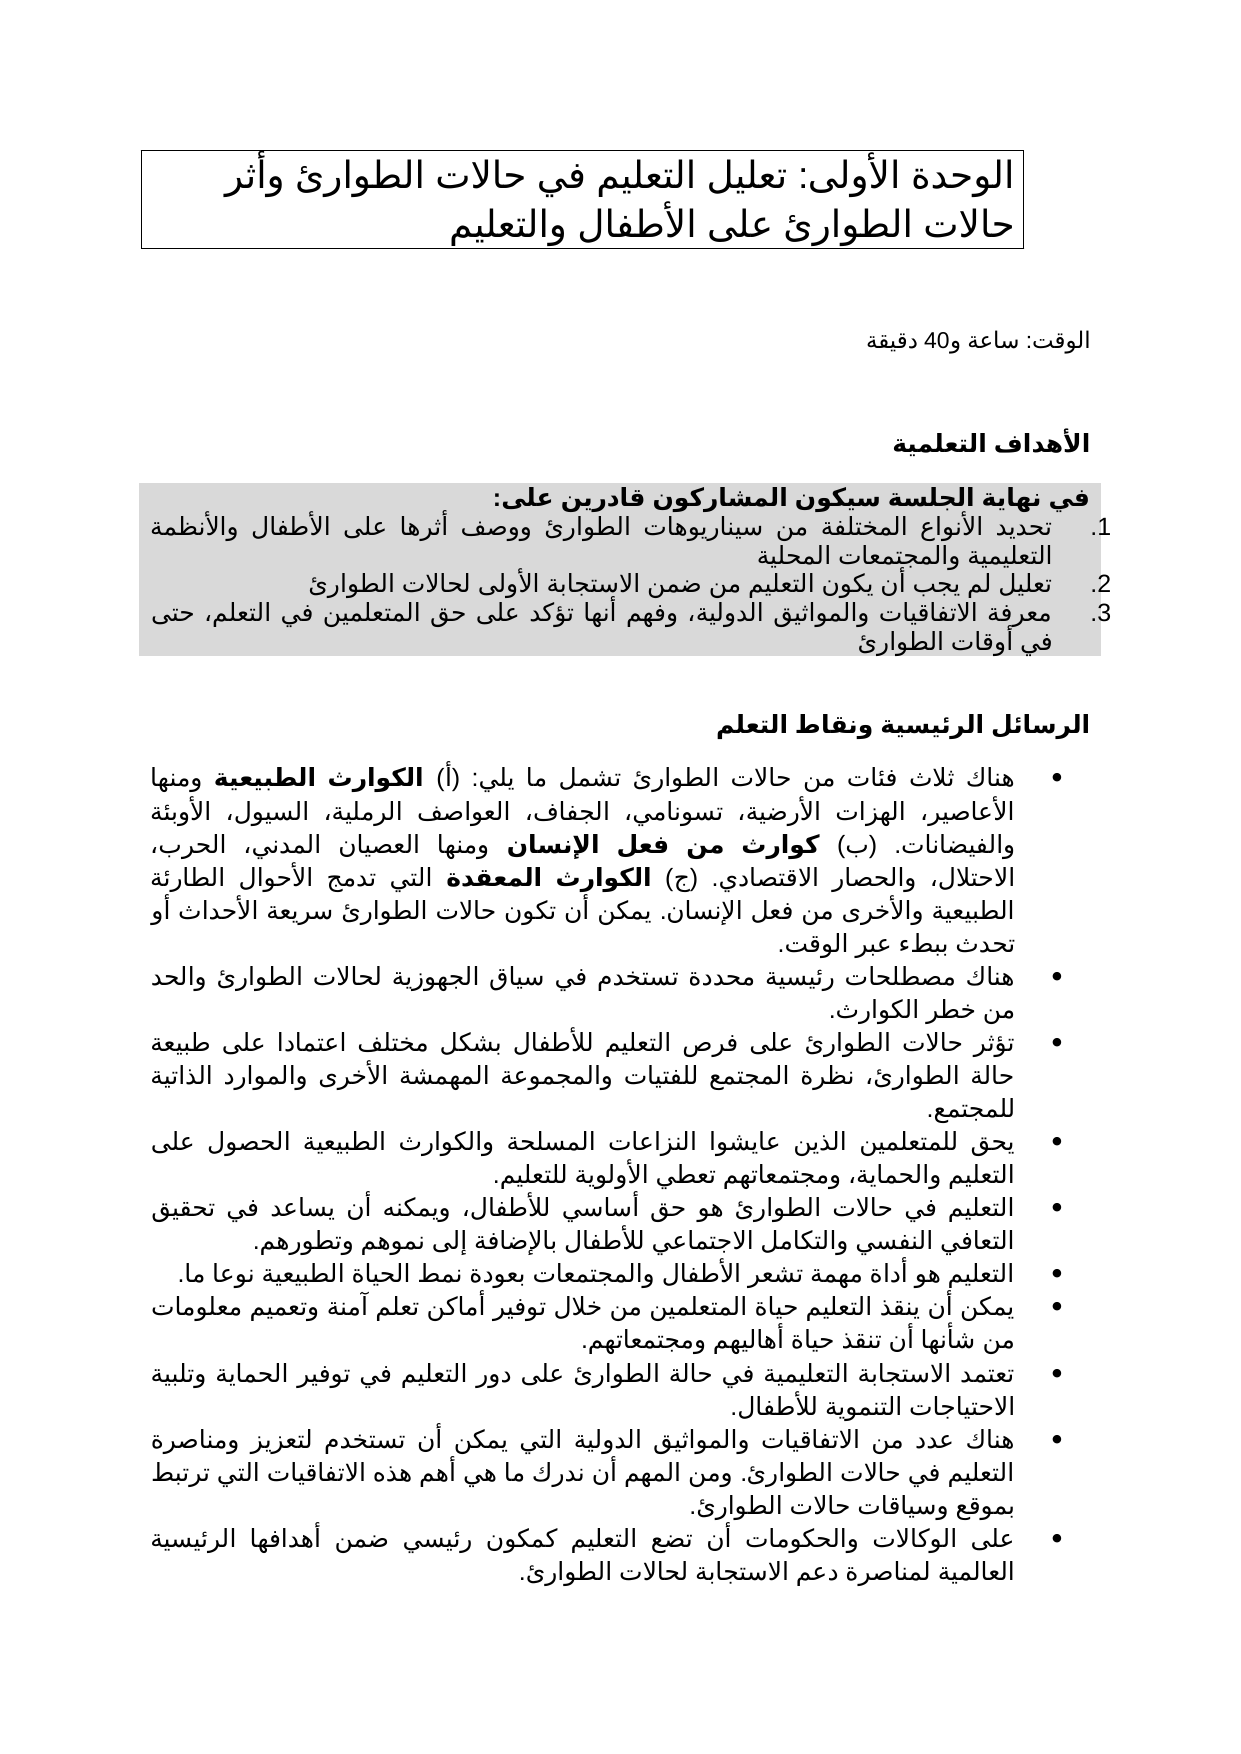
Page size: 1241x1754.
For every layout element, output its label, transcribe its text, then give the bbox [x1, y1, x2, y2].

list التعليم هو أداة مهمة تشعر الأطفال والمجتمعات بعودة نمط الحياة الطبيعية نوعا ما. [150, 1259, 1053, 1288]
list هناك عدد من الاتفاقيات والمواثيق الدولية التي يمكن أن تستخدم لتعزيز ومناصرة التعليم في حالات الطوارئ. ومن المهم أن ندرك ما هي أهم هذه الاتفاقيات التي ترتبط بموقع وسياقات حالات الطوارئ. [150, 1425, 1053, 1519]
text الرسائل الرئيسية ونقاط التعلم [150, 709, 1090, 738]
list يحق للمتعلمين الذين عايشوا النزاعات المسلحة والكوارث الطبيعية الحصول على التعليم والحماية، ومجتمعاتهم تعطي الأولوية للتعليم. [150, 1127, 1053, 1189]
list هناك ثلاث فئات من حالات الطوارئ تشمل ما يلي: (أ) الكوارث الطبيعية ومنها الأعاصير، الهزات الأرضية، تسونامي، الجفاف، العواصف الرملية، السيول، الأوبئة والفيضانات. (ب) كوارث من فعل الإنسان ومنها العصيان المدني، الحرب، الاحتلال، والحصار الاقتصادي. (ج) الكوارث المعقدة التي تدمج الأحوال الطارئة الطبيعية والأخرى من فعل الإنسان. يمكن أن تكون حالات الطوارئ سريعة الأحداث أو تحدث ببطء عبر الوقت. [150, 763, 1053, 957]
list تؤثر حالات الطوارئ على فرص التعليم للأطفال بشكل مختلف اعتمادا على طبيعة حالة الطوارئ، نظرة المجتمع للفتيات والمجموعة المهمشة الأخرى والموارد الذاتية للمجتمع. [150, 1028, 1053, 1123]
text الوقت: ساعة و40 دقيقة [150, 327, 1090, 354]
list الوحدة الأولى: تعليل التعليم في حالات الطوارئ وأثر حالات الطوارئ على الأطفال والتعليم [142, 151, 1023, 248]
list على الوكالات والحكومات أن تضع التعليم كمكون رئيسي ضمن أهدافها الرئيسية العالمية لمناصرة دعم الاستجابة لحالات الطوارئ. [150, 1524, 1053, 1586]
list تعتمد الاستجابة التعليمية في حالة الطوارئ على دور التعليم في توفير الحماية وتلبية الاحتياجات التنموية للأطفال. [150, 1358, 1053, 1420]
list التعليم في حالات الطوارئ هو حق أساسي للأطفال، ويمكنه أن يساعد في تحقيق التعافي النفسي والتكامل الاجتماعي للأطفال بالإضافة إلى نموهم وتطورهم. [150, 1193, 1053, 1255]
text الأهداف التعلمية [150, 429, 1090, 458]
list يمكن أن ينقذ التعليم حياة المتعلمين من خلال توفير أماكن تعلم آمنة وتعميم معلومات من شأنها أن تنقذ حياة أهاليهم ومجتمعاتهم. [150, 1292, 1053, 1354]
list هناك مصطلحات رئيسية محددة تستخدم في سياق الجهوزية لحالات الطوارئ والحد من خطر الكوارث. [150, 962, 1053, 1023]
table_header في نهاية الجلسة سيكون المشاركون قادرين على: تحديد الأنواع المختلفة من سيناريوهات الطوارئ ووصف أثرها على الأطفال والأنظمة التعليمية والمجتمعات المحلية تعليل لم يجب أن يكون التعليم من ضمن الاستجابة الأولى لحالات الطوارئ معرفة الاتفاقيات والمواثيق الدولية، وفهم أنها تؤكد على حق المتعلمين في التعلم، حتى في أوقات الطوارئ [139, 483, 1101, 656]
